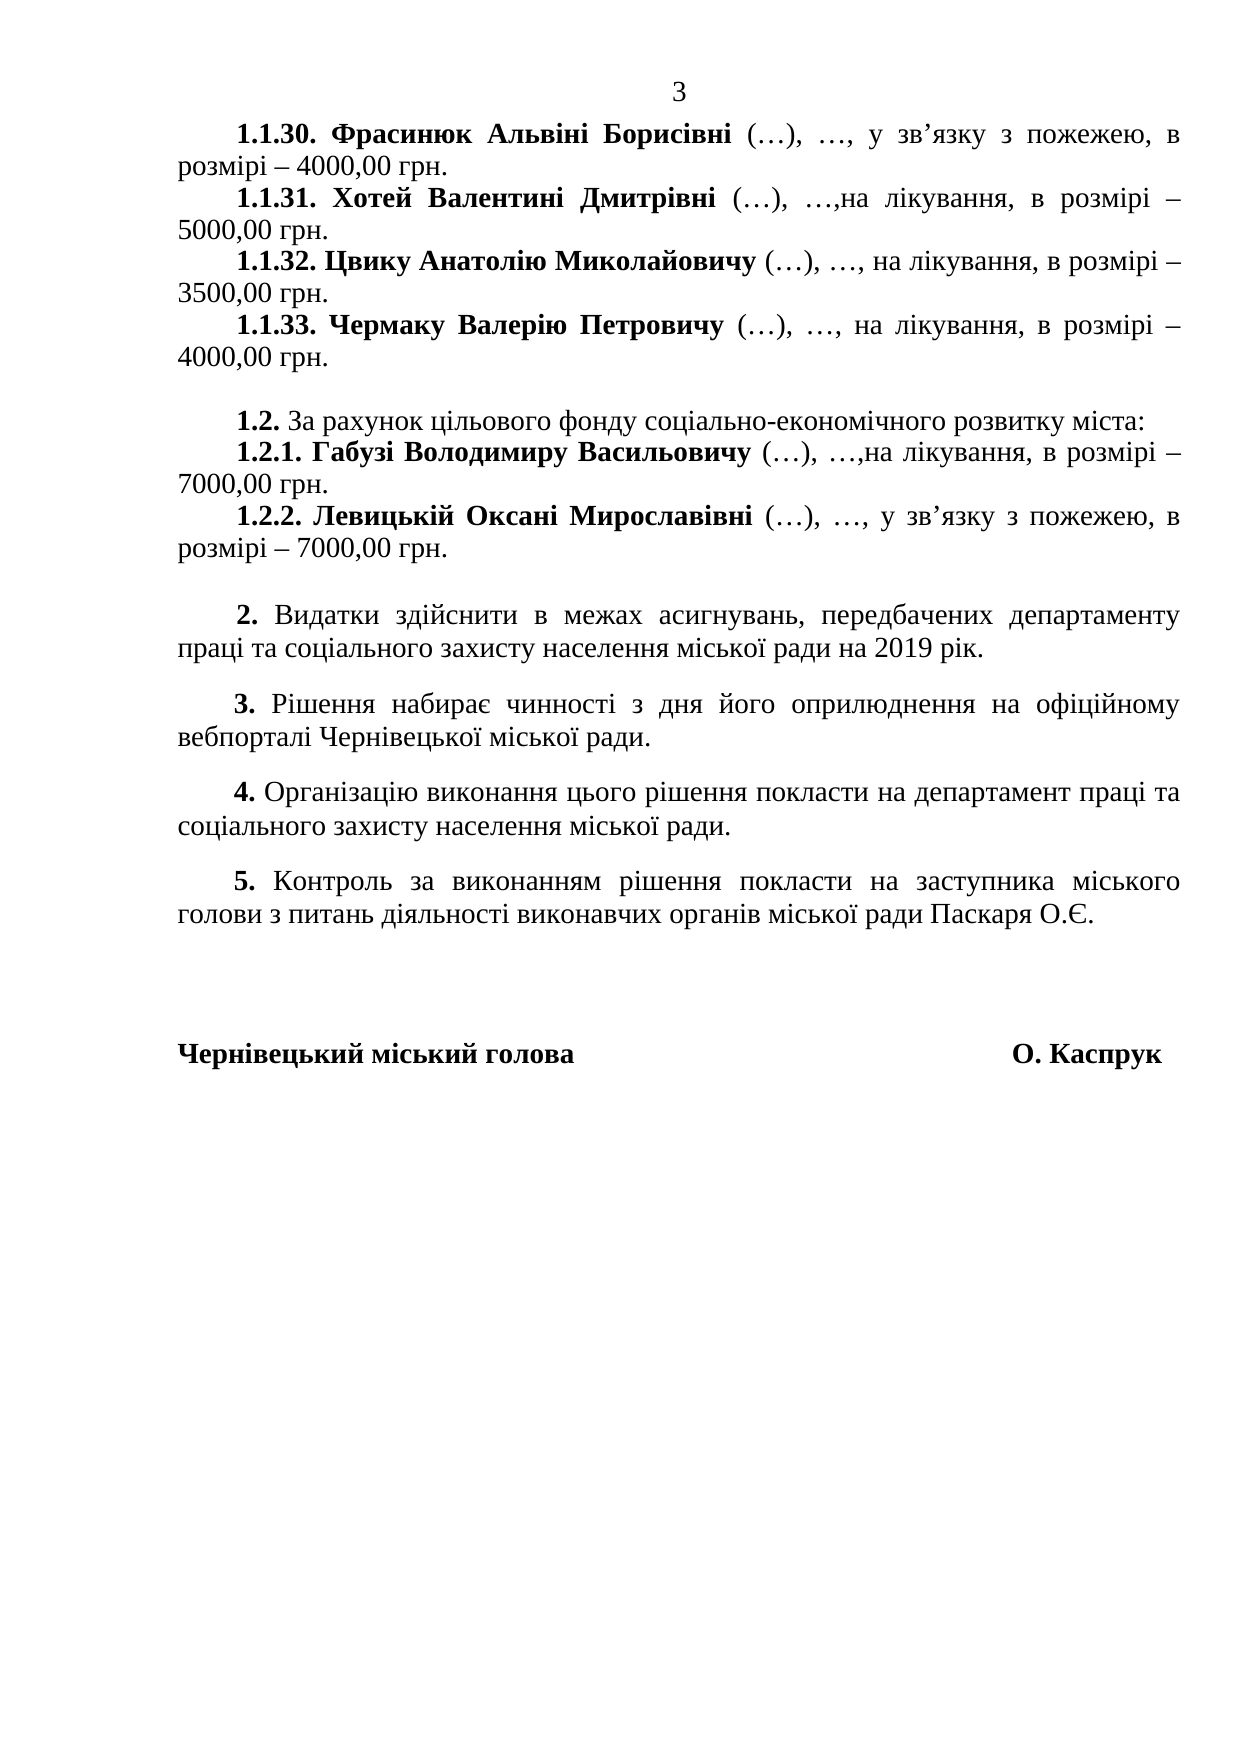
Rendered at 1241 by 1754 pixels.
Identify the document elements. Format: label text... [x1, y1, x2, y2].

text 1.1.33. Чермаку Валерію Петровичу (…), …, на лікування, в розмірі – 4000,00 грн. [177, 309, 1181, 373]
text 1.2.2. Левицькій Оксані Мирославівні (…), …, у зв’язку з пожежею, в розмірі – 7000,00 грн. [177, 500, 1181, 563]
text 3. Рішення набирає чинності з дня його оприлюднення на офіційному вебпорталі Чернівецької міської ради. [177, 686, 1181, 753]
text 1.2. За рахунок цільового фонду соціально-економічного розвитку міста: [177, 404, 1181, 436]
text Чернівецький міський голова О. Каспрук [177, 1036, 1181, 1069]
text 2. Видатки здійснити в межах асигнувань, передбачених департаменту праці та соціального захисту населення міської ради на 2019 рік. [177, 597, 1181, 664]
text 1.1.32. Цвику Анатолію Миколайовичу (…), …, на лікування, в розмірі – 3500,00 грн. [177, 245, 1181, 309]
text 4. Організацію виконання цього рішення покласти на департамент праці та соціального захисту населення міської ради. [177, 774, 1181, 841]
text 1.1.30. Фрасинюк Альвіні Борисівні (…), …, у зв’язку з пожежею, в розмірі – 4000,00 грн. [177, 118, 1181, 182]
text 1.2.1. Габузі Володимиру Васильовичу (…), …,на лікування, в розмірі – 7000,00 грн. [177, 436, 1181, 500]
text 1.1.31. Хотей Валентині Дмитрівні (…), …,на лікування, в розмірі – 5000,00 грн. [177, 182, 1181, 245]
text 5. Контроль за виконанням рішення покласти на заступника міського голови з питань діяльності виконавчих органів міської ради Паскаря О.Є. [177, 863, 1181, 930]
